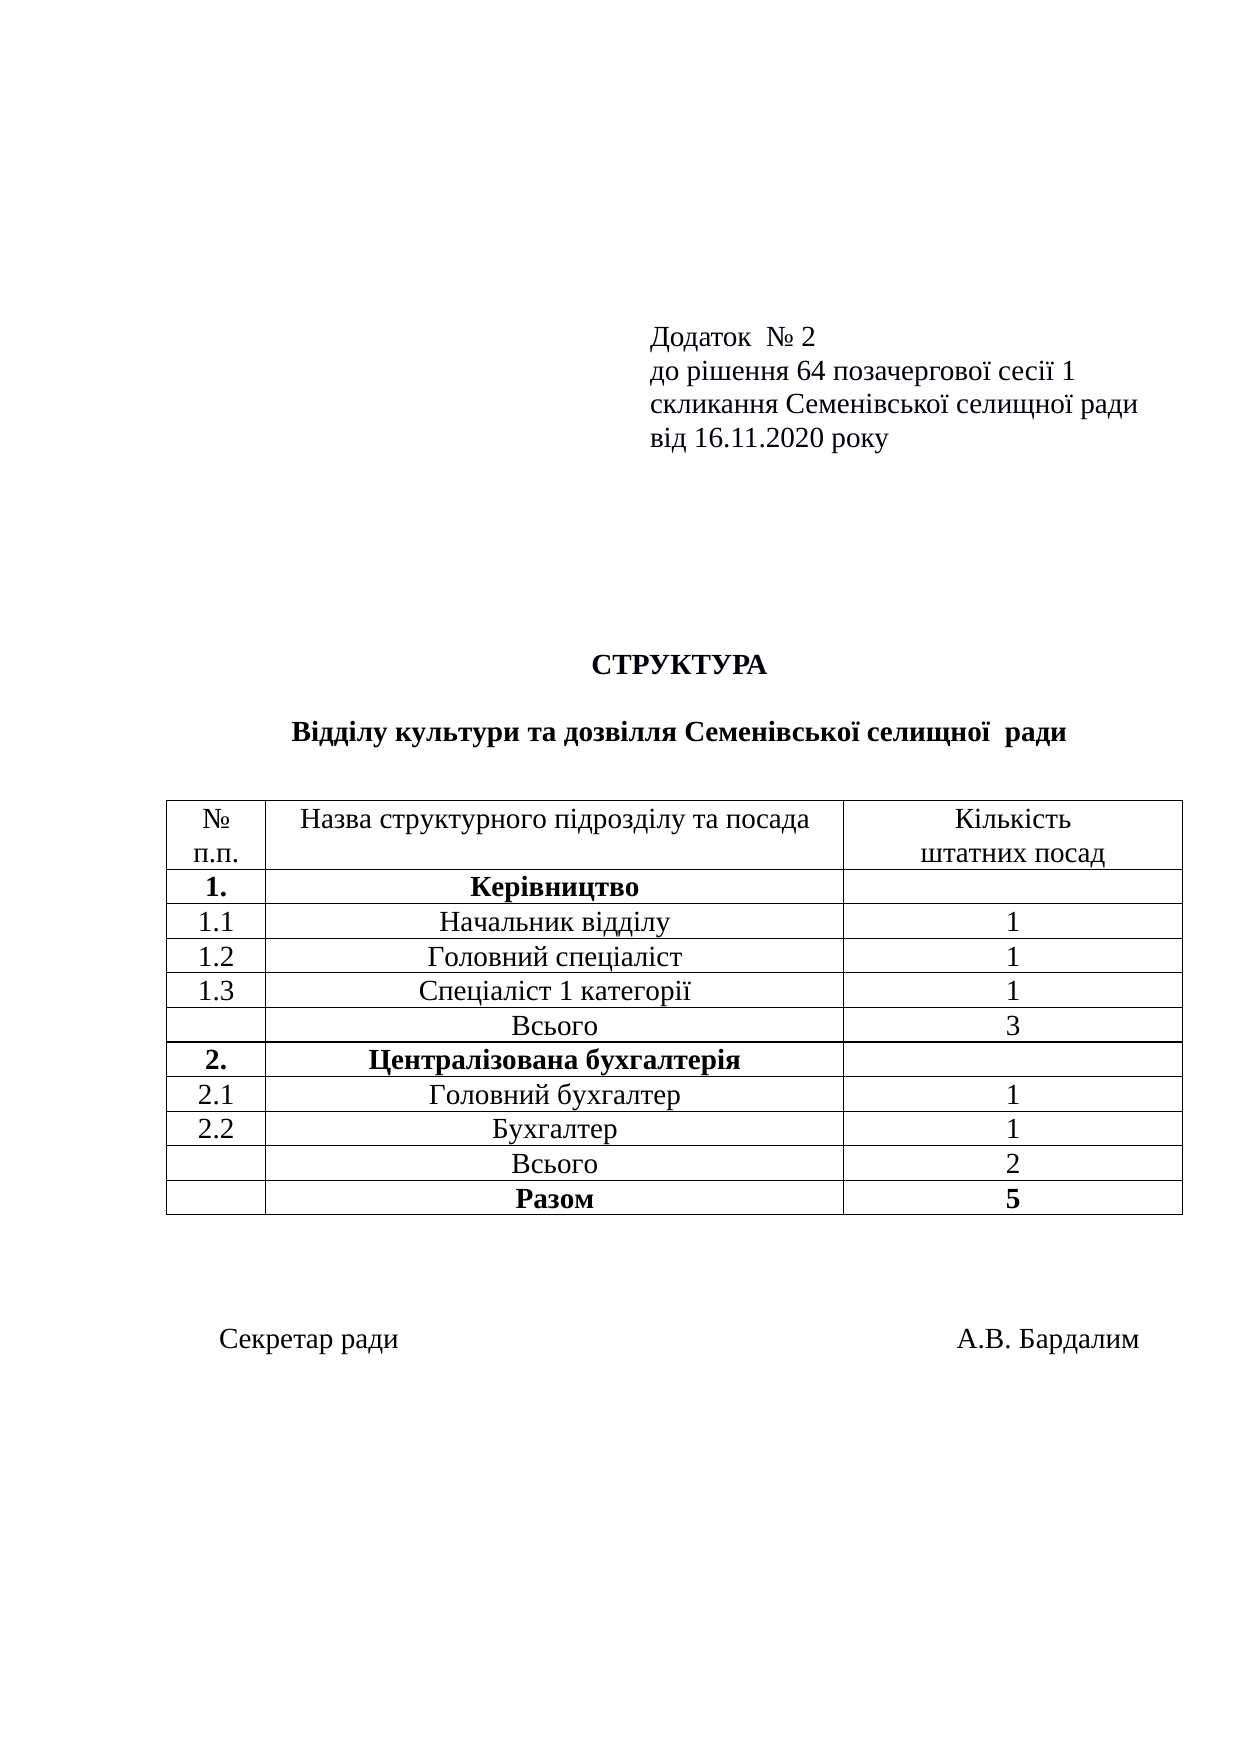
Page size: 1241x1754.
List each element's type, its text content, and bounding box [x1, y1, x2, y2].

table_cell 1.2 [167, 939, 265, 972]
table_cell Спеціаліст 1 категорії [266, 973, 843, 1007]
text Відділу культури та дозвілля Семенівської селищної ради [177, 714, 1181, 748]
table_cell [167, 1008, 265, 1041]
table_header № п.п. [167, 801, 265, 868]
table_cell 1 [844, 904, 1182, 938]
table_cell [844, 1043, 1182, 1076]
table_cell 2.2 [167, 1112, 265, 1145]
table_cell [167, 1146, 265, 1180]
table_cell 5 [844, 1181, 1182, 1214]
table_cell 1 [844, 939, 1182, 972]
table_cell Головний спеціаліст [266, 939, 843, 972]
table_cell [844, 870, 1182, 903]
table_header Кількість штатних посад [844, 801, 1182, 868]
table_cell 2.1 [167, 1077, 265, 1111]
text СТРУКТУРА [177, 647, 1181, 681]
table_cell Начальник відділу [266, 904, 843, 938]
table_cell Головний бухгалтер [266, 1077, 843, 1111]
table_cell Централізована бухгалтерія [266, 1043, 843, 1076]
table_cell Бухгалтер [266, 1112, 843, 1145]
table_cell 1 [844, 1077, 1182, 1111]
table_cell 1.1 [167, 904, 265, 938]
table_cell Керівництво [266, 870, 843, 903]
text Додаток № 2 [650, 319, 1181, 353]
table_cell 1.3 [167, 973, 265, 1007]
table_cell [167, 1181, 265, 1214]
text від 16.11.2020 року [650, 420, 1181, 453]
table_cell 1. [167, 870, 265, 903]
table_header Назва структурного підрозділу та посада [266, 801, 843, 868]
text до рішення 64 позачергової сесії 1 скликання Семенівської селищної ради [650, 353, 1181, 420]
table_cell 1 [844, 1112, 1182, 1145]
table_cell 1 [844, 973, 1182, 1007]
text Секретар ради А.В. Бардалим [177, 1321, 1181, 1354]
table_cell Всього [266, 1008, 843, 1041]
table_cell Разом [266, 1181, 843, 1214]
table_cell Всього [266, 1146, 843, 1180]
table_cell 3 [844, 1008, 1182, 1041]
table_cell 2. [167, 1043, 265, 1076]
table_cell 2 [844, 1146, 1182, 1180]
